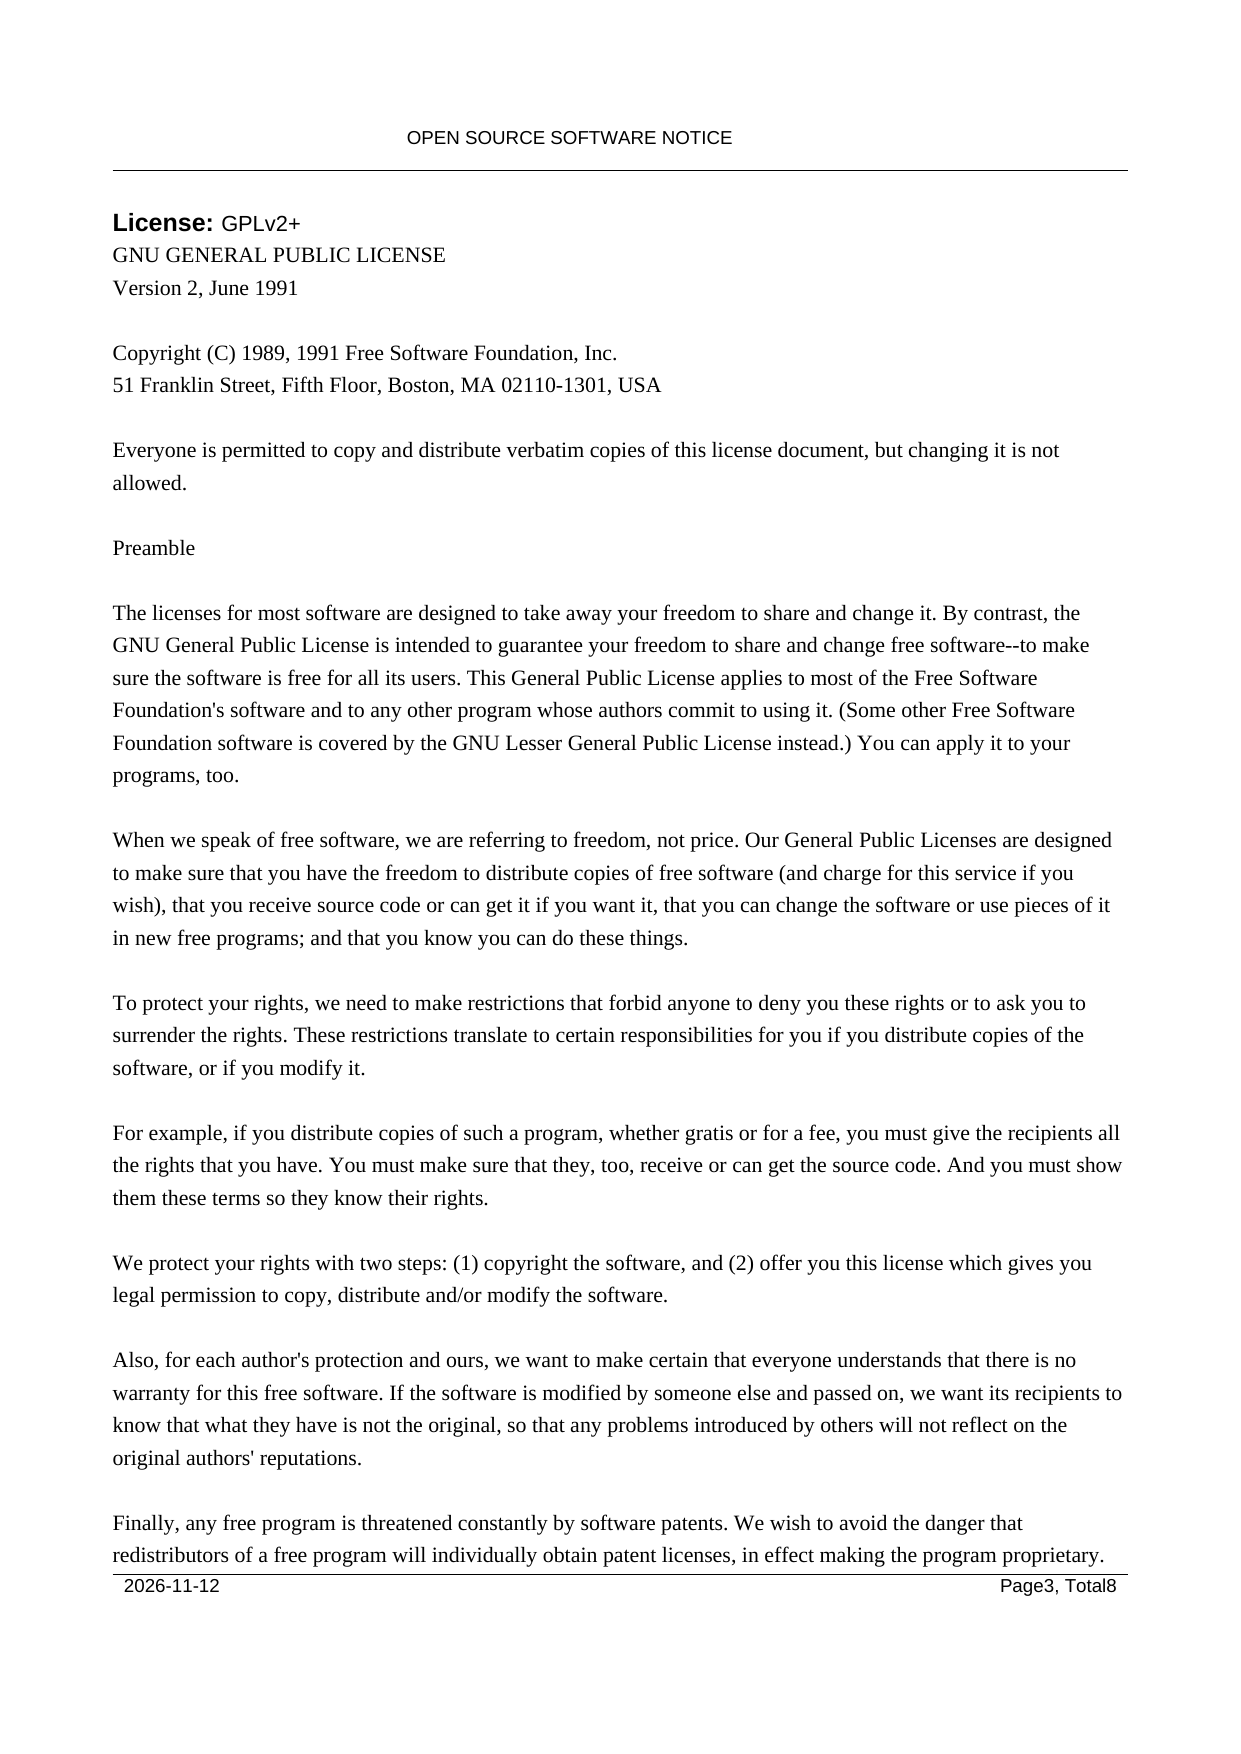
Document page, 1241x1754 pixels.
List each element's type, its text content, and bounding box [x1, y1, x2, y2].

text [112, 239, 1128, 1571]
text License: GPLv2+ [112, 206, 1128, 239]
